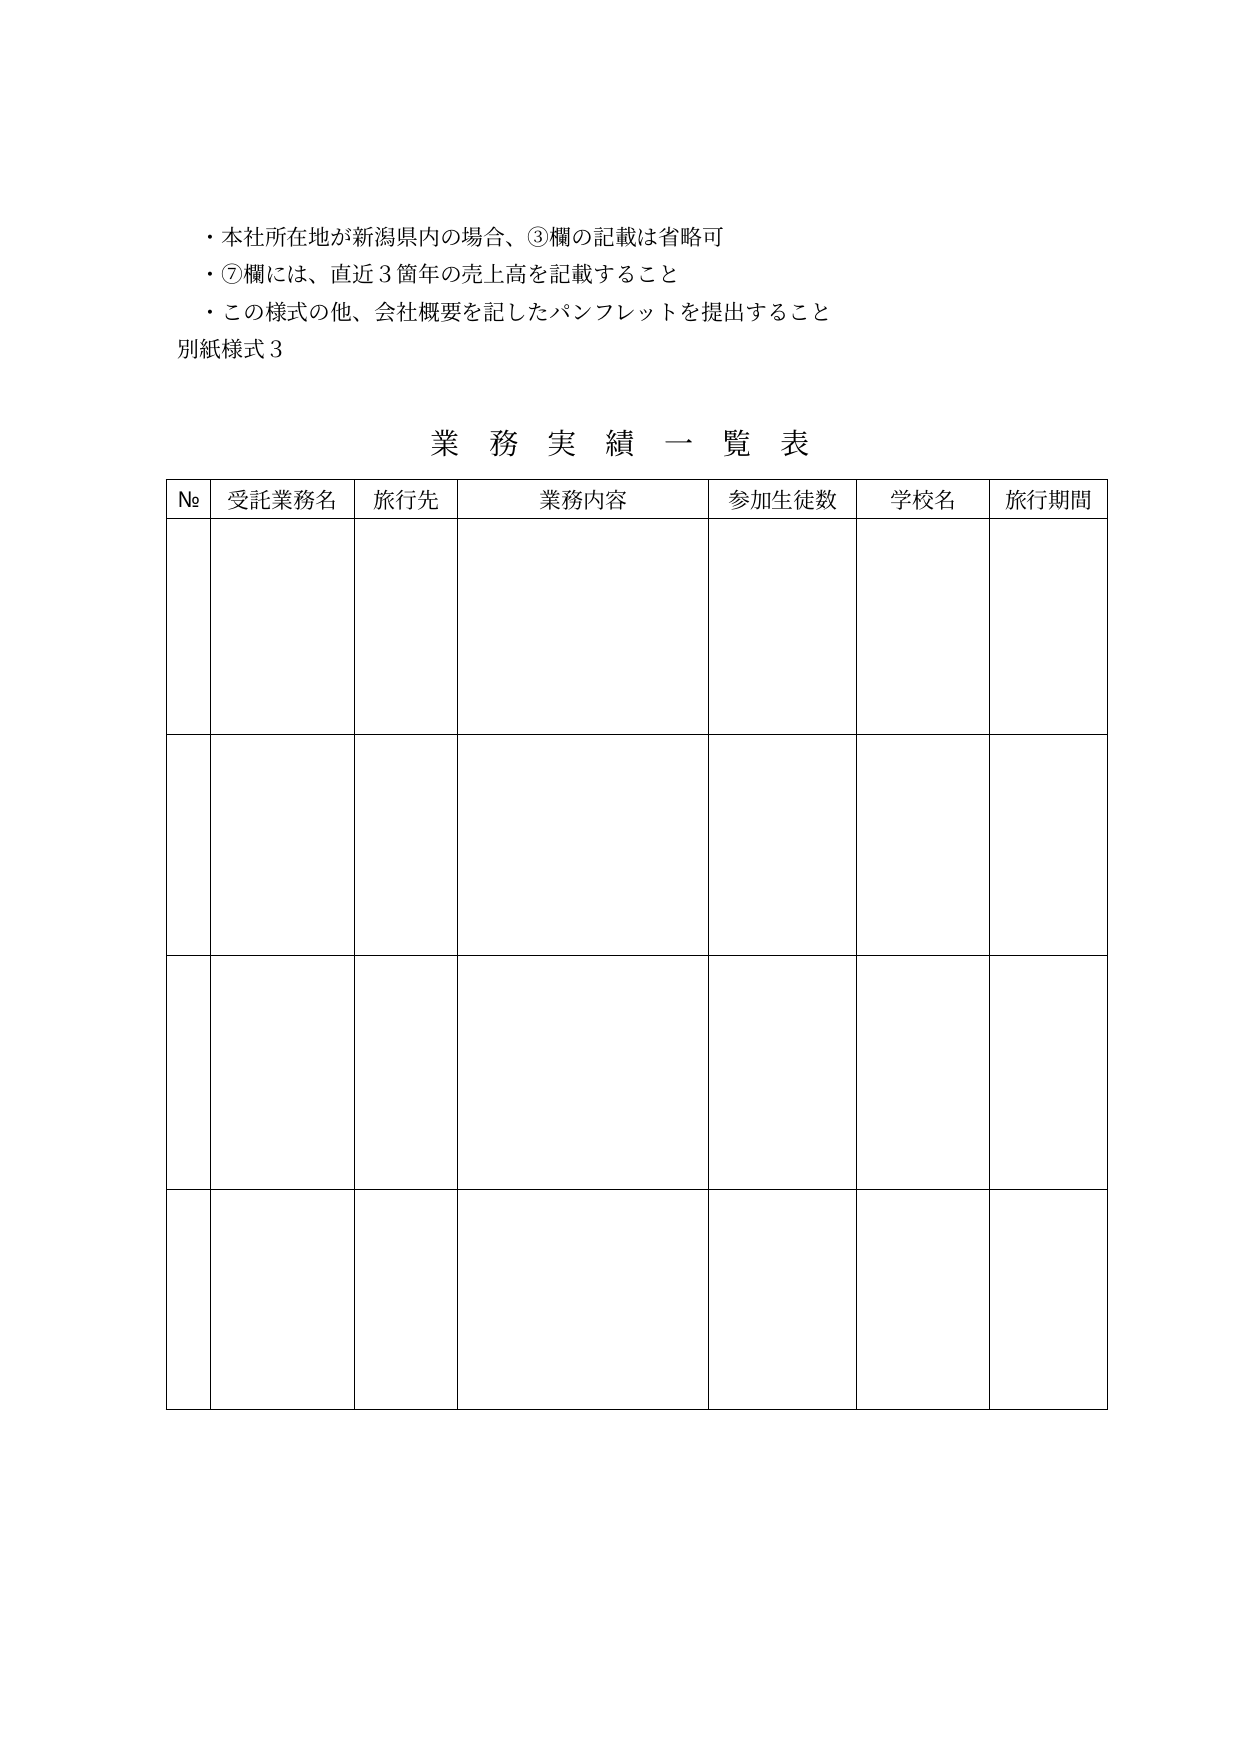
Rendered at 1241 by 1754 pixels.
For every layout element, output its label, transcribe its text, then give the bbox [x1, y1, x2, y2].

table_cell [709, 519, 856, 734]
table_cell [990, 1190, 1107, 1409]
table_cell [857, 735, 989, 955]
table_cell [211, 735, 354, 955]
table_cell [990, 956, 1107, 1189]
table_cell [211, 956, 354, 1189]
text 業 務 実 績 一 覧 表 [177, 404, 1063, 479]
text ・本社所在地が新潟県内の場合、③欄の記載は省略可 [177, 217, 1063, 254]
table_cell [458, 956, 708, 1189]
table_cell [990, 735, 1107, 955]
table_header № [167, 480, 210, 518]
table_header 業務内容 [458, 480, 708, 518]
table_header 参加生徒数 [709, 480, 856, 518]
table_header 学校名 [857, 480, 989, 518]
table_cell [167, 519, 210, 734]
text 別紙様式３ [177, 329, 1063, 367]
table_cell [709, 735, 856, 955]
table_cell [355, 519, 457, 734]
text ・この様式の他、会社概要を記したパンフレットを提出すること [177, 292, 1063, 329]
table_cell [211, 1190, 354, 1409]
table_header 旅行期間 [990, 480, 1107, 518]
table_cell [355, 956, 457, 1189]
table_cell [990, 519, 1107, 734]
table_cell [709, 1190, 856, 1409]
table_header 旅行先 [355, 480, 457, 518]
table_cell [458, 735, 708, 955]
table_cell [458, 1190, 708, 1409]
table_cell [167, 1190, 210, 1409]
table_cell [857, 956, 989, 1189]
table_cell [458, 519, 708, 734]
table_cell [857, 519, 989, 734]
table_cell [355, 735, 457, 955]
text ・⑦欄には、直近３箇年の売上高を記載すること [177, 254, 1063, 292]
table_cell [167, 735, 210, 955]
table_cell [709, 956, 856, 1189]
table_header 受託業務名 [211, 480, 354, 518]
table_cell [167, 956, 210, 1189]
table_cell [355, 1190, 457, 1409]
table_cell [211, 519, 354, 734]
table_cell [857, 1190, 989, 1409]
